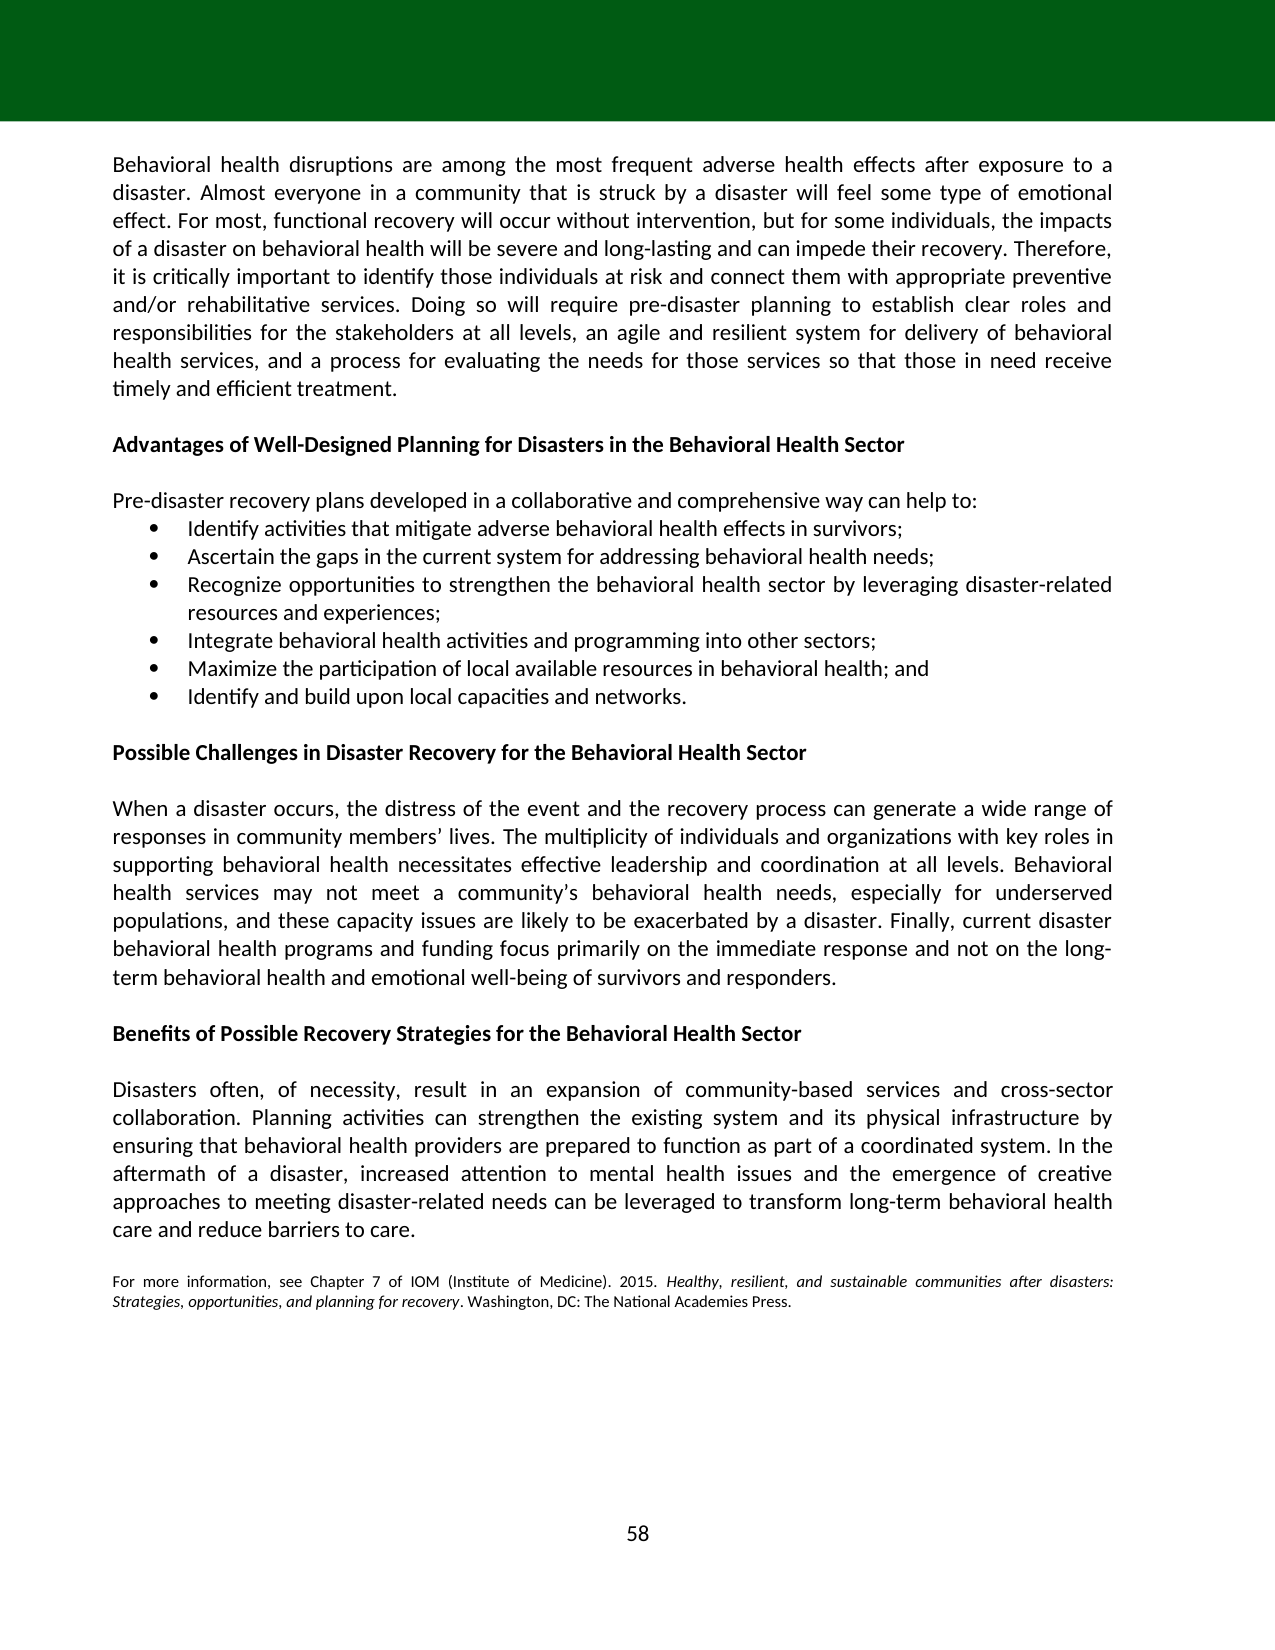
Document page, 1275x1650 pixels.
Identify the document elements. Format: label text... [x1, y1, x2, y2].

list Integrate behavioral health activities and programming into other sectors; [150, 626, 1114, 654]
list Identify and build upon local capacities and networks. [150, 682, 1114, 710]
list Identify activities that mitigate adverse behavioral health effects in survivors; [150, 514, 1114, 542]
text For more information, see Chapter 7 of IOM (Institute of Medicine). 2015. Healthy, resilient, and sustainable communities after disasters: Strategies, opportunities, and planning for recovery. Washington, DC: The National Academies Press. [112, 1271, 1114, 1311]
list Recognize opportunities to strengthen the behavioral health sector by leveraging disaster-related resources and experiences; [150, 570, 1114, 626]
text When a disaster occurs, the distress of the event and the recovery process can generate a wide range of responses in community members’ lives. The multiplicity of individuals and organizations with key roles in supporting behavioral health necessitates effective leadership and coordination at all levels. Behavioral health services may not meet a community’s behavioral health needs, especially for underserved populations, and these capacity issues are likely to be exacerbated by a disaster. Finally, current disaster behavioral health programs and funding focus primarily on the immediate response and not on the long-term behavioral health and emotional well-being of survivors and responders. [112, 794, 1114, 991]
list Ascertain the gaps in the current system for addressing behavioral health needs; [150, 542, 1114, 570]
text Benefits of Possible Recovery Strategies for the Behavioral Health Sector [112, 1019, 1114, 1047]
text Behavioral health disruptions are among the most frequent adverse health effects after exposure to a disaster. Almost everyone in a community that is struck by a disaster will feel some type of emotional effect. For most, functional recovery will occur without intervention, but for some individuals, the impacts of a disaster on behavioral health will be severe and long-lasting and can impede their recovery. Therefore, it is critically important to identify those individuals at risk and connect them with appropriate preventive and/or rehabilitative services. Doing so will require pre-disaster planning to establish clear roles and responsibilities for the stakeholders at all levels, an agile and resilient system for delivery of behavioral health services, and a process for evaluating the needs for those services so that those in need receive timely and efficient treatment. [112, 150, 1114, 402]
text Possible Challenges in Disaster Recovery for the Behavioral Health Sector [112, 738, 1114, 766]
text Advantages of Well-Designed Planning for Disasters in the Behavioral Health Sector [112, 430, 1114, 458]
list Maximize the participation of local available resources in behavioral health; and [150, 654, 1114, 682]
text Pre-disaster recovery plans developed in a collaborative and comprehensive way can help to: [112, 486, 1114, 514]
text Disasters often, of necessity, result in an expansion of community-based services and cross-sector collaboration. Planning activities can strengthen the existing system and its physical infrastructure by ensuring that behavioral health providers are prepared to function as part of a coordinated system. In the aftermath of a disaster, increased attention to mental health issues and the emergence of creative approaches to meeting disaster-related needs can be leveraged to transform long-term behavioral health care and reduce barriers to care. [112, 1075, 1114, 1243]
